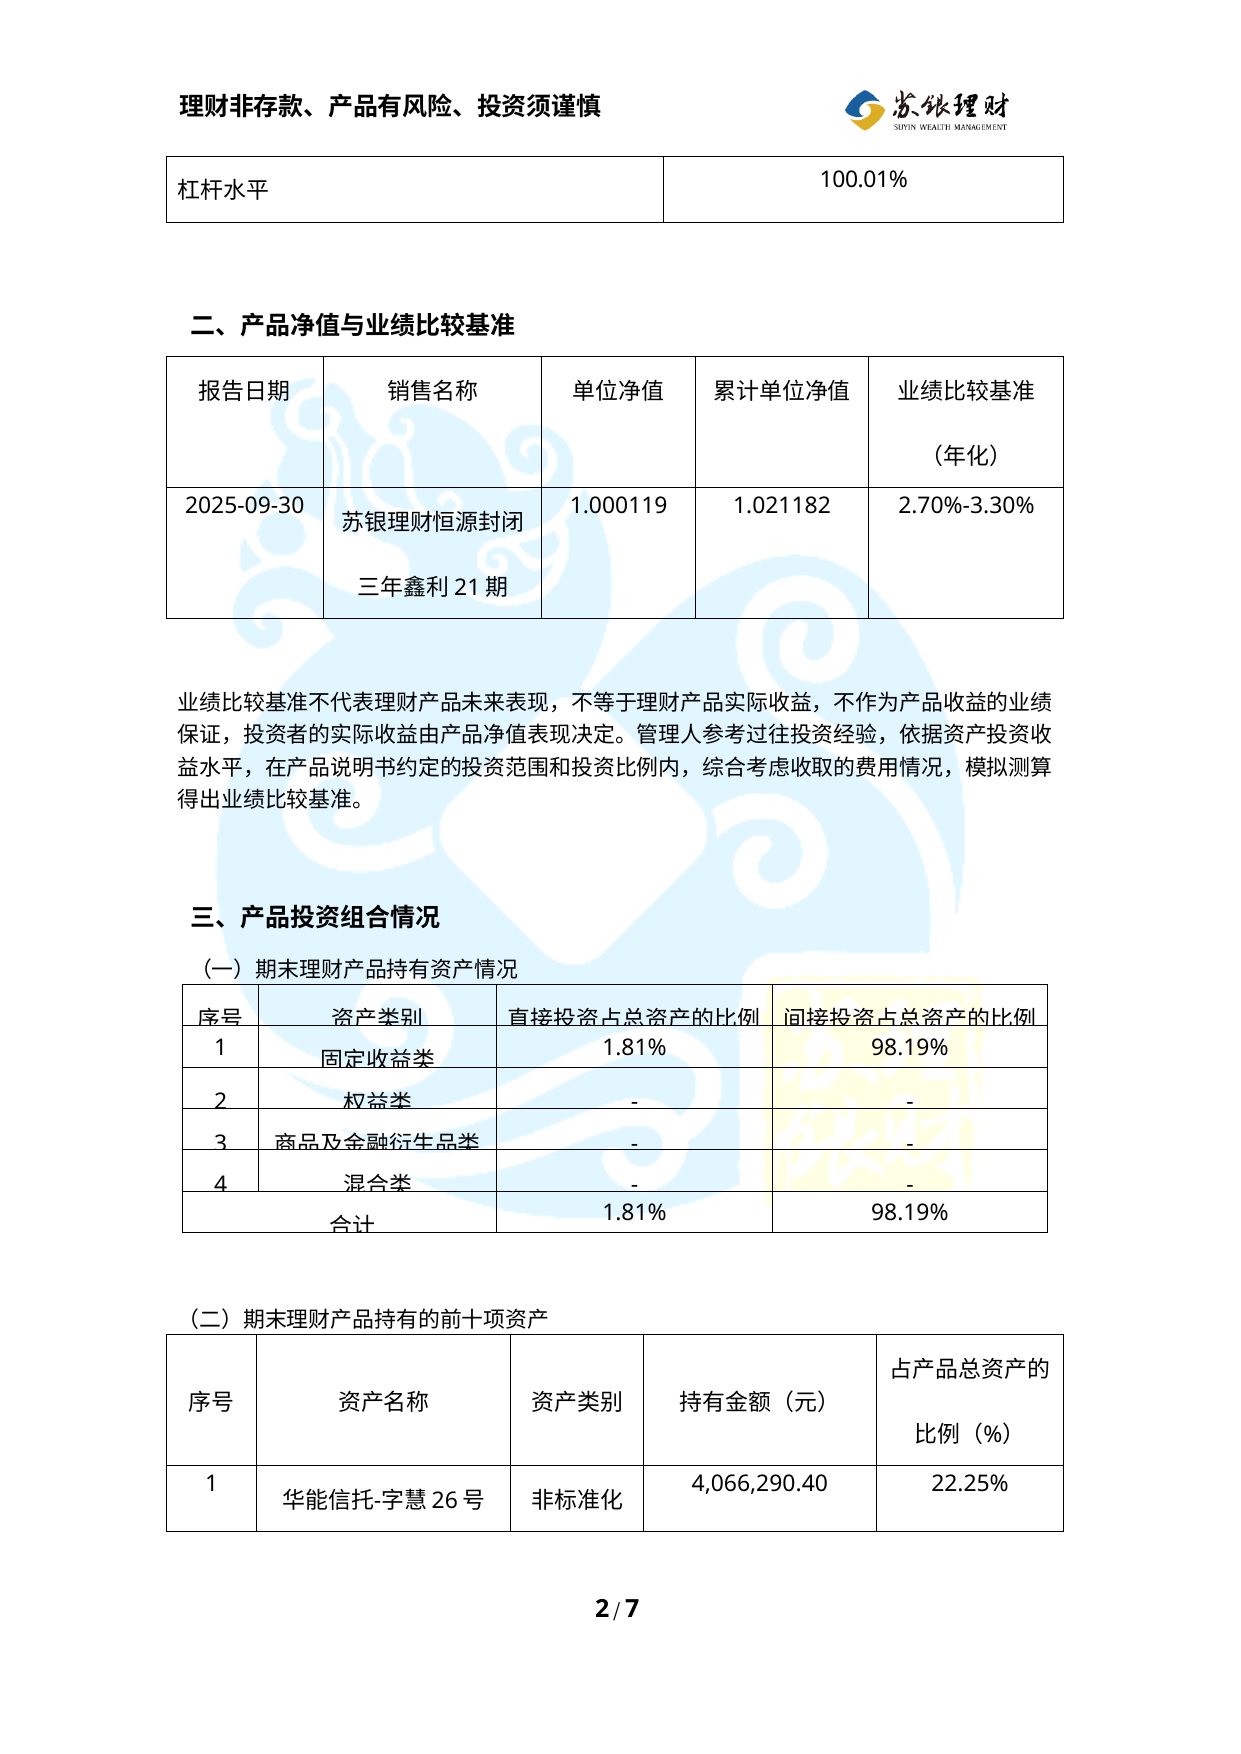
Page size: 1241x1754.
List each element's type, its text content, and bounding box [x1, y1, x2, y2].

table_cell - [773, 1150, 1047, 1191]
table_cell 商品及金融衍生品类 [259, 1109, 496, 1149]
table_cell - [497, 1068, 772, 1108]
table_header 累计单位净值 [696, 357, 868, 487]
table_cell 非标准化债权类资产 [511, 1466, 643, 1531]
table_header 序号 [167, 1335, 256, 1465]
table_cell 3 [183, 1109, 258, 1149]
table_cell - [497, 1150, 772, 1191]
table_cell 98.19% [773, 1026, 1047, 1067]
table_header 直接投资占总资产的比例 [497, 985, 772, 1025]
table_cell 1 [167, 1466, 256, 1531]
table_header 资产类别 [259, 985, 496, 1025]
subtitle （二）期末理财产品持有的前十项资产 [177, 1302, 1053, 1334]
table_cell 1.021182 [696, 488, 868, 618]
table_cell 苏银理财恒源封闭三年鑫利21期 [324, 488, 541, 618]
table_cell 1.81% [497, 1026, 772, 1067]
table_cell - [773, 1109, 1047, 1149]
table_cell 2 [183, 1068, 258, 1108]
subtitle 二、产品净值与业绩比较基准 [190, 291, 1053, 356]
table_cell 华能信托-字慧26号（抖音放心借） [257, 1466, 510, 1531]
table_cell 4 [183, 1150, 258, 1191]
table_header 业绩比较基准（年化） [869, 357, 1063, 487]
table_header 报告日期 [167, 357, 323, 487]
picture [820, 72, 1039, 143]
table_cell 22.25% [877, 1466, 1063, 1531]
table_cell 1.81% [497, 1192, 772, 1232]
text 业绩比较基准不代表理财产品未来表现，不等于理财产品实际收益，不作为产品收益的业绩保证，投资者的实际收益由产品净值表现决定。管理人参考过往投资经验，依据资产投资收益水平，在产品说明书约定的投资范围和投资比例内，综合考虑收取的费用情况，模拟测算得出业绩比较基准。 [177, 684, 1053, 814]
table_cell 合计 [183, 1192, 496, 1232]
table_cell 4,066,290.40 [644, 1466, 876, 1531]
table_cell 1.000119 [542, 488, 695, 618]
subtitle （一）期末理财产品持有资产情况 [190, 951, 1053, 984]
table_cell 100.01% [664, 157, 1063, 222]
table_cell - [773, 1068, 1047, 1108]
table_cell 2.70%-3.30% [869, 488, 1063, 618]
table_cell 权益类 [259, 1068, 496, 1108]
table_cell 固定收益类 [259, 1026, 496, 1067]
table_cell 1 [183, 1026, 258, 1067]
table_cell 2025-09-30 [167, 488, 323, 618]
table_header 间接投资占总资产的比例 [773, 985, 1047, 1025]
table_header 资产类别 [511, 1335, 643, 1465]
table_header 持有金额（元） [644, 1335, 876, 1465]
table_header 单位净值 [542, 357, 695, 487]
table_cell 混合类 [259, 1150, 496, 1191]
table_header 序号 [183, 985, 258, 1025]
table_cell 杠杆水平 [167, 157, 663, 222]
table_header 资产名称 [257, 1335, 510, 1465]
table_header 占产品总资产的比例（%） [877, 1335, 1063, 1465]
table_header 销售名称 [324, 357, 541, 487]
table_cell 98.19% [773, 1192, 1047, 1232]
table_cell - [497, 1109, 772, 1149]
subtitle 三、产品投资组合情况 [190, 883, 1053, 948]
